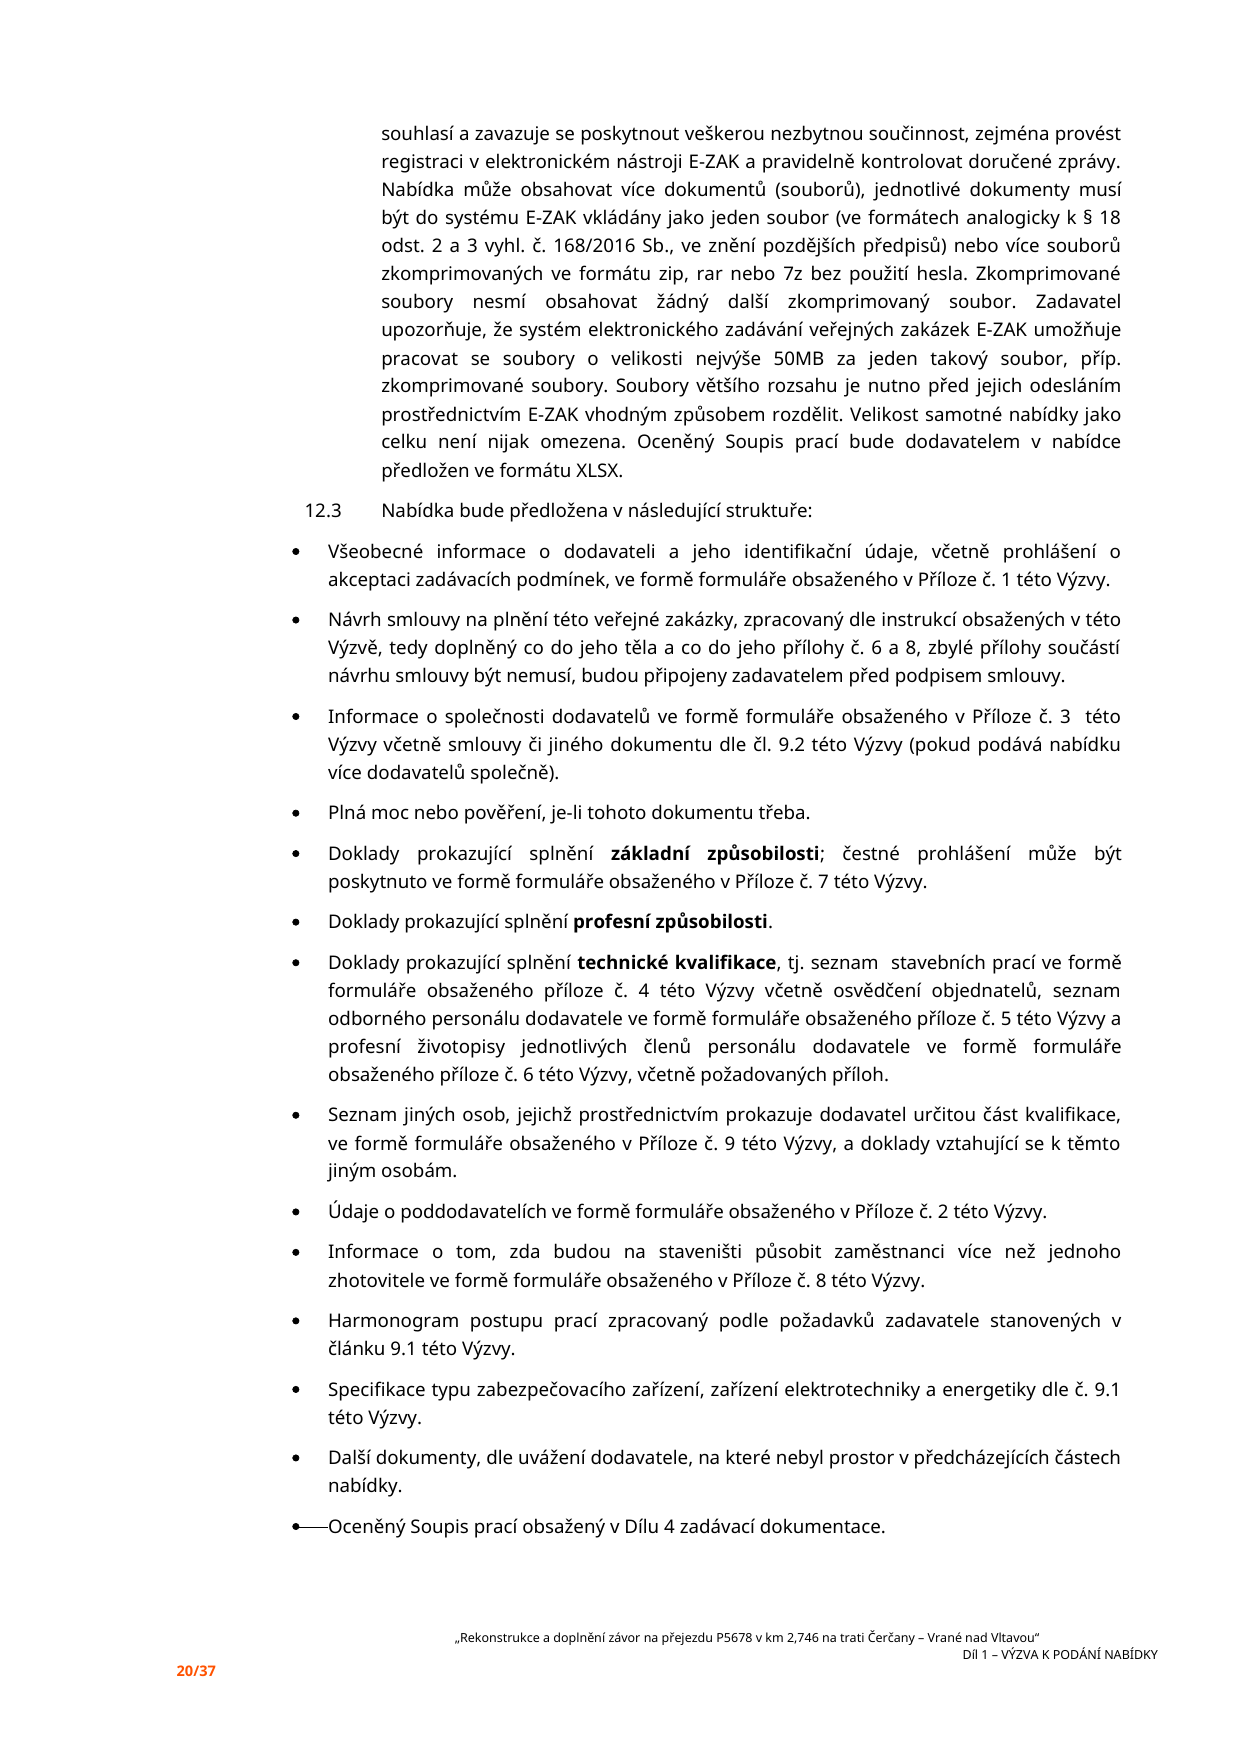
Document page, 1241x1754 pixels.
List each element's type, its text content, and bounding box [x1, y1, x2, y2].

text Návrh smlouvy na plnění této veřejné zakázky, zpracovaný dle instrukcí obsažených v této Výzvě, tedy doplněný co do jeho těla a co do jeho přílohy č. 6 a 8, zbylé přílohy součástí návrhu smlouvy být nemusí, budou připojeny zadavatelem před podpisem smlouvy. [292, 606, 1122, 688]
text Nabídka bude předložena v následující struktuře: [304, 497, 1122, 523]
text Další dokumenty, dle uvážení dodavatele, na které nebyl prostor v předcházejících částech nabídky. [292, 1444, 1122, 1498]
text Údaje o poddodavatelích ve formě formuláře obsaženého v Příloze č. 2 této Výzvy. [292, 1198, 1122, 1224]
text Doklady prokazující splnění základní způsobilosti; čestné prohlášení může být poskytnuto ve formě formuláře obsaženého v Příloze č. 7 této Výzvy. [292, 840, 1122, 894]
text Informace o tom, zda budou na staveništi působit zaměstnanci více než jednoho zhotovitele ve formě formuláře obsaženého v Příloze č. 8 této Výzvy. [292, 1239, 1122, 1292]
text Harmonogram postupu prací zpracovaný podle požadavků zadavatele stanovených v článku 9.1 této Výzvy. [292, 1307, 1122, 1361]
text Oceněný Soupis prací obsažený v Dílu 4 zadávací dokumentace. [292, 1513, 1122, 1538]
text Seznam jiných osob, jejichž prostřednictvím prokazuje dodavatel určitou část kvalifikace, ve formě formuláře obsaženého v Příloze č. 9 této Výzvy, a doklady vztahující se k těmto jiným osobám. [292, 1102, 1122, 1183]
text Doklady prokazující splnění profesní způsobilosti. [292, 909, 1122, 934]
text Plná moc nebo pověření, je-li tohoto dokumentu třeba. [292, 799, 1122, 825]
text Informace o společnosti dodavatelů ve formě formuláře obsaženého v Příloze č. 3 této Výzvy včetně smlouvy či jiného dokumentu dle čl. 9.2 této Výzvy (pokud podává nabídku více dodavatelů společně). [292, 703, 1122, 784]
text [304, 121, 1122, 482]
text Specifikace typu zabezpečovacího zařízení, zařízení elektrotechniky a energetiky dle č. 9.1 této Výzvy. [292, 1376, 1122, 1429]
text Doklady prokazující splnění technické kvalifikace, tj. seznam stavebních prací ve formě formuláře obsaženého příloze č. 4 této Výzvy včetně osvědčení objednatelů, seznam odborného personálu dodavatele ve formě formuláře obsaženého příloze č. 5 této Výzvy a profesní životopisy jednotlivých členů personálu dodavatele ve formě formuláře obsaženého příloze č. 6 této Výzvy, včetně požadovaných příloh. [292, 949, 1122, 1087]
text Všeobecné informace o dodavateli a jeho identifikační údaje, včetně prohlášení o akceptaci zadávacích podmínek, ve formě formuláře obsaženého v Příloze č. 1 této Výzvy. [292, 538, 1122, 591]
